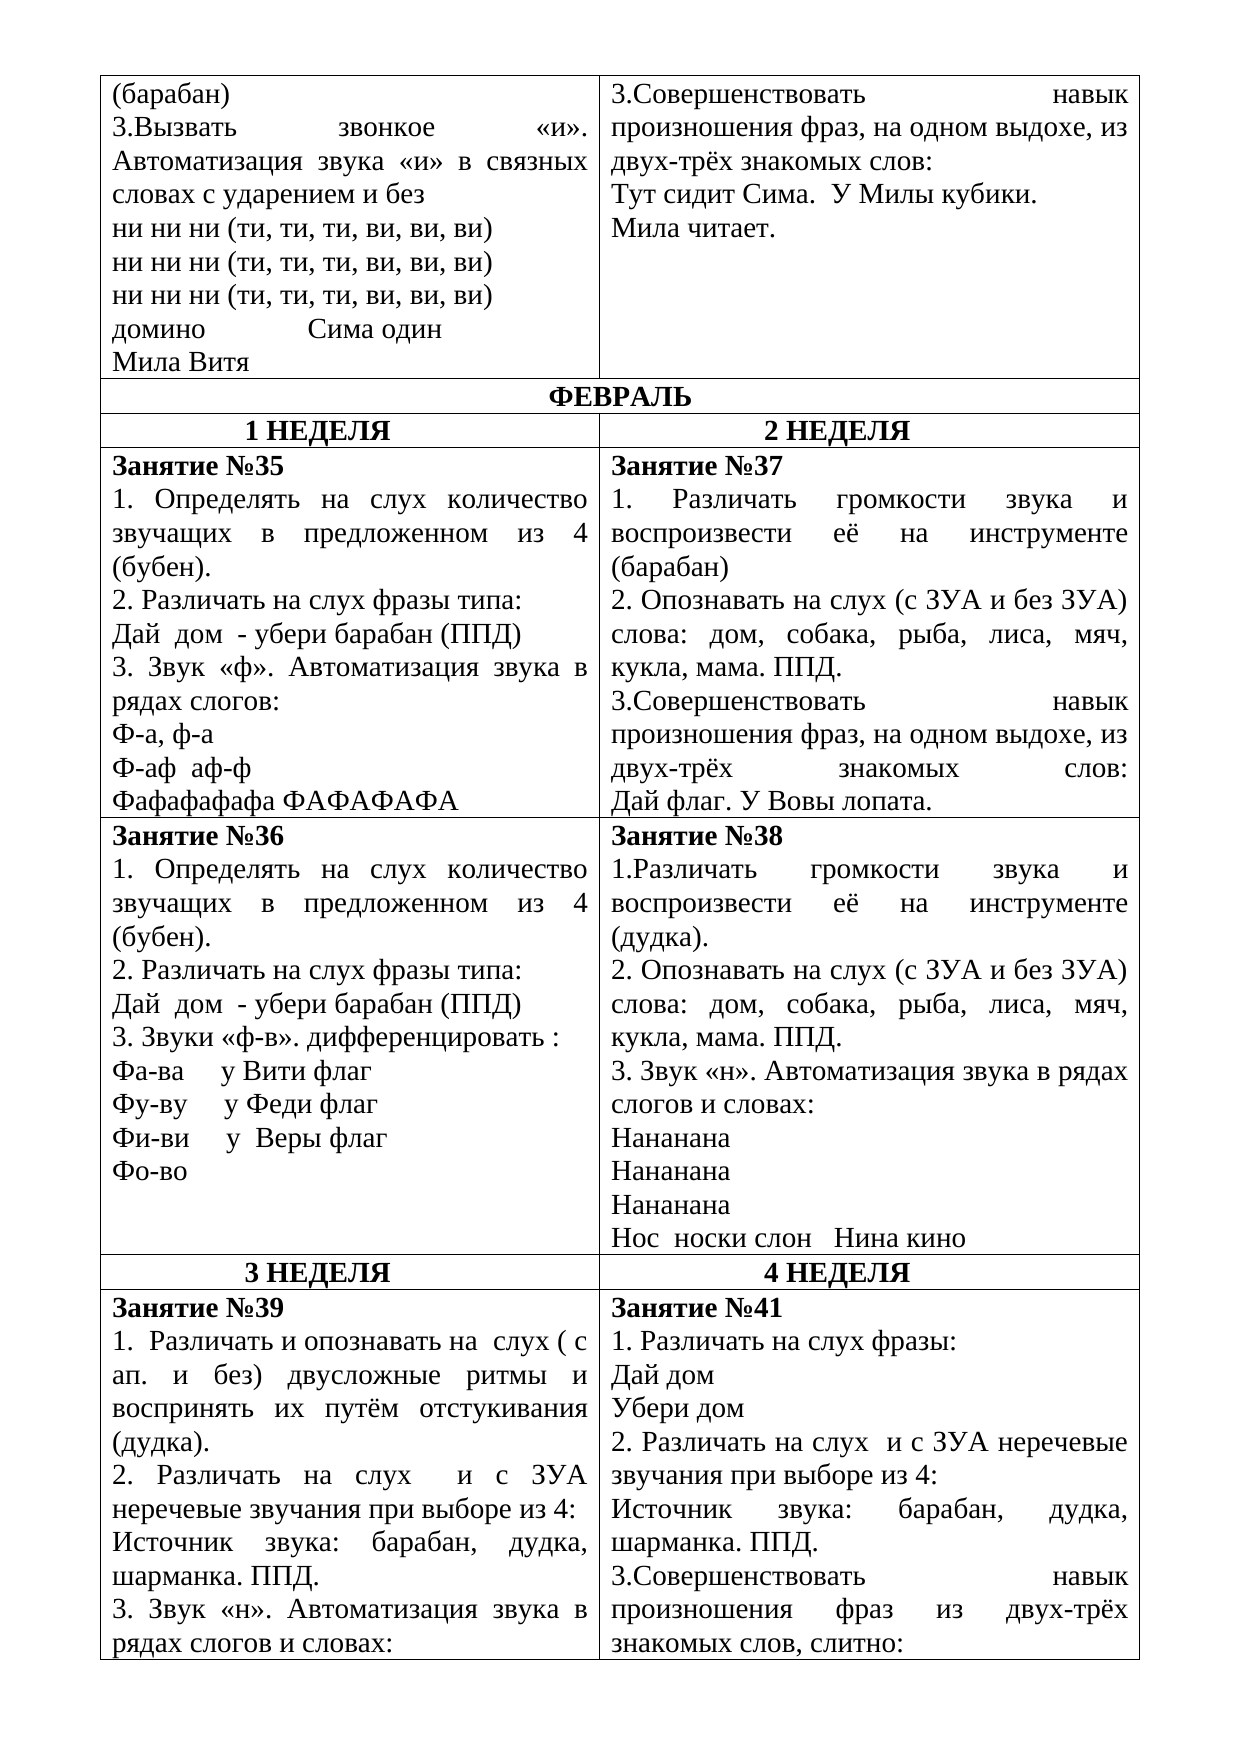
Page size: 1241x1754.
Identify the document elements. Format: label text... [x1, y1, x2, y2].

table_cell 1 НЕДЕЛЯ [101, 414, 599, 447]
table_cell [600, 76, 1139, 378]
table_cell 2 НЕДЕЛЯ [600, 414, 1139, 447]
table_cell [101, 1290, 599, 1659]
table_cell 4 НЕДЕЛЯ [600, 1255, 1139, 1289]
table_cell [600, 1290, 1139, 1659]
table_cell ФЕВРАЛЬ [101, 379, 1139, 412]
table_cell 3 НЕДЕЛЯ [101, 1255, 599, 1289]
table_cell Занятие №35 1. Определять на слух количество звучащих в предложенном из 4 (бубен). 2. Различать на слух фразы типа: Дай дом - убери барабан (ППД) 3. Звук «ф». Автоматизация звука в рядах слогов: Ф-а, ф-а Ф-аф аф-ф Фафафафафа ФАФАФАФА [101, 448, 599, 817]
table_cell Занятие №36 1. Определять на слух количество звучащих в предложенном из 4 (бубен). 2. Различать на слух фразы типа: Дай дом - убери барабан (ППД) 3. Звуки «ф-в». дифференцировать : Фа-ва у Вити флаг Фу-ву у Феди флаг Фи-ви у Веры флаг Фо-во [101, 818, 599, 1254]
table_cell Занятие №37 1. Различать громкости звука и воспроизвести её на инструменте (барабан) 2. Опознавать на слух (с ЗУА и без ЗУА) слова: дом, собака, рыба, лиса, мяч, кукла, мама. ППД. 3.Совершенствовать навык произношения фраз, на одном выдохе, из двух-трёх знакомых слов: Дай флаг. У Вовы лопата. [600, 448, 1139, 817]
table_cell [101, 76, 599, 378]
table_cell Занятие №38 1.Различать громкости звука и воспроизвести её на инструменте (дудка). 2. Опознавать на слух (с ЗУА и без ЗУА) слова: дом, собака, рыба, лиса, мяч, кукла, мама. ППД. 3. Звук «н». Автоматизация звука в рядах слогов и словах: Нананана Нананана Нананана Нос носки слон Нина кино [600, 818, 1139, 1254]
